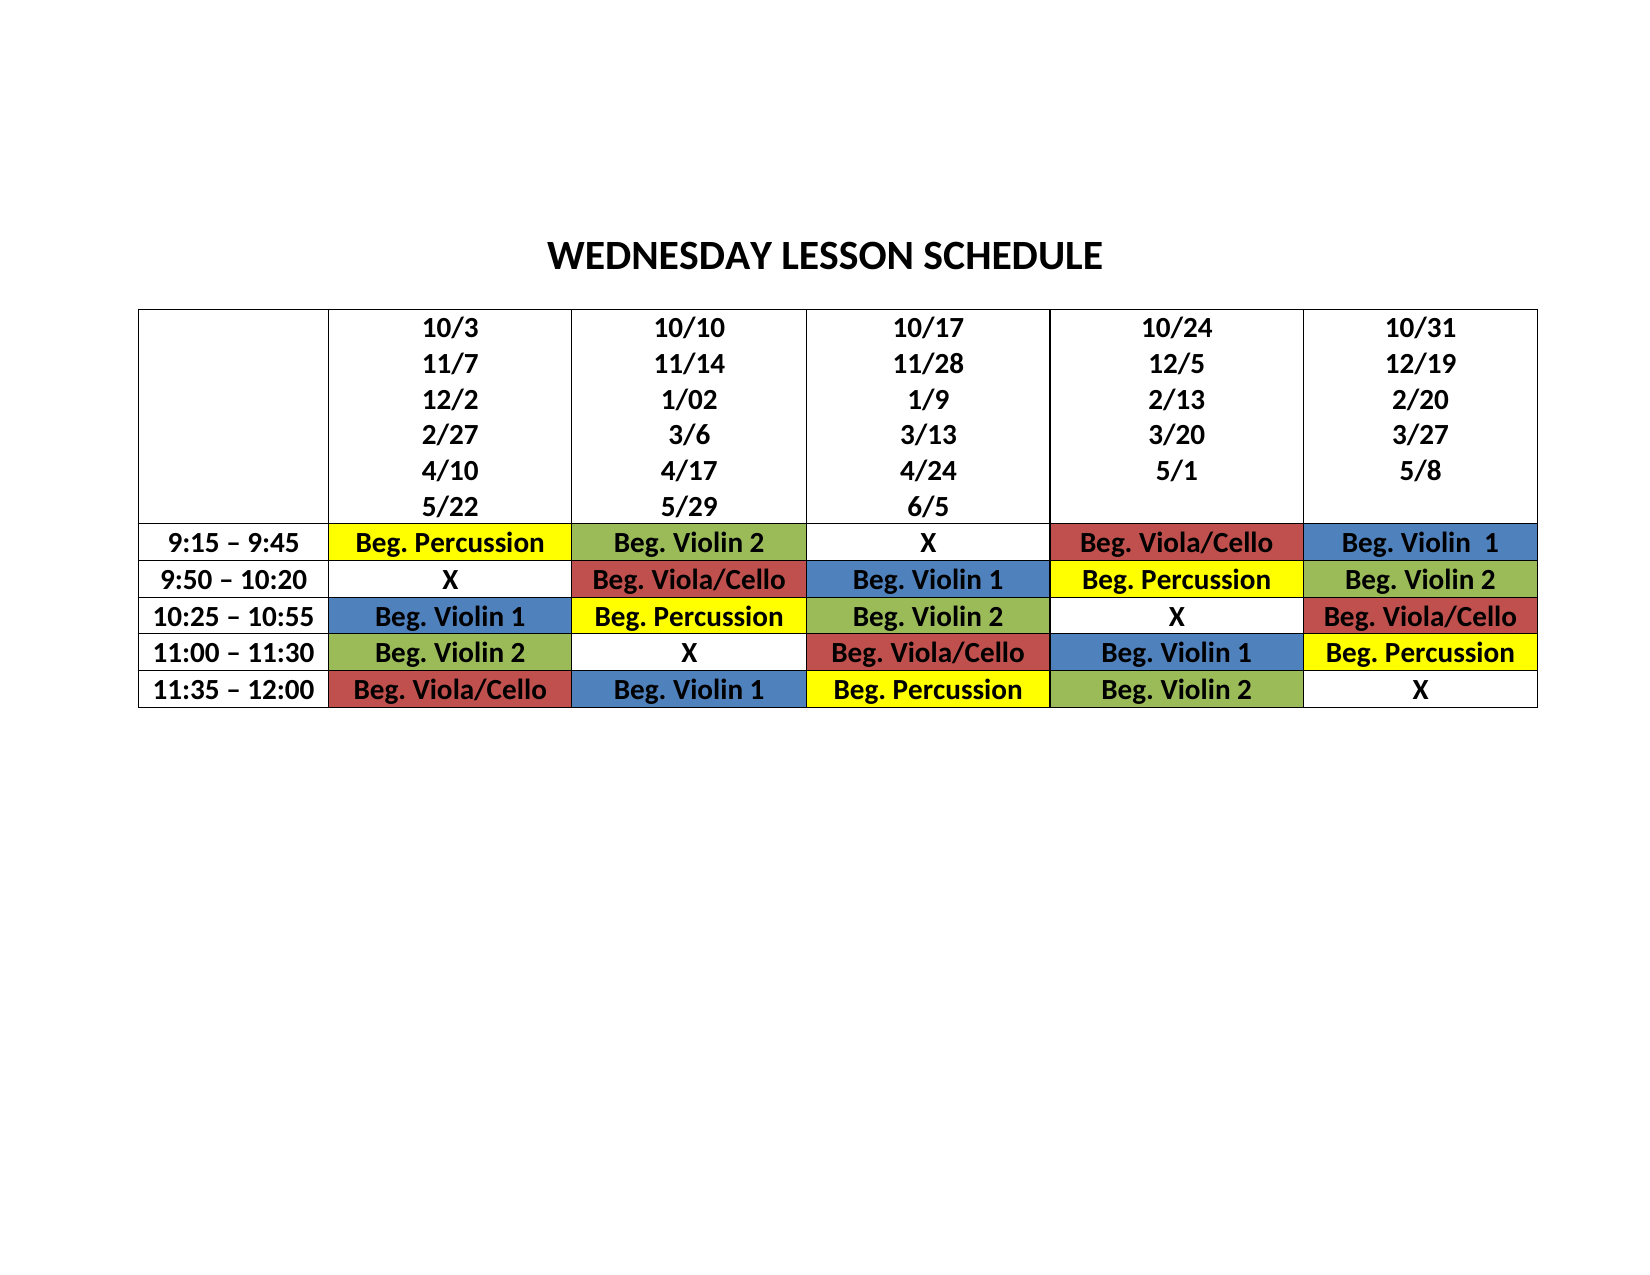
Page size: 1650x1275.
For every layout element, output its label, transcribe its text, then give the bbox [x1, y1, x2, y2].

table_cell Beg. Violin 2 [572, 524, 806, 560]
table_cell Beg. Percussion [807, 671, 1049, 707]
table_cell Beg. Percussion [572, 598, 806, 633]
table_header 10/17 11/28 1/9 3/13 4/24 6/5 [807, 310, 1049, 523]
table_header 10/31 12/19 2/20 3/27 5/8 [1304, 310, 1537, 523]
table_cell Beg. Violin 2 [329, 634, 571, 670]
table_cell Beg. Violin 2 [1051, 671, 1303, 707]
table_cell X [329, 561, 571, 597]
table_cell Beg. Viola/Cello [807, 634, 1049, 670]
table_cell 9:50 – 10:20 [139, 561, 328, 597]
table_cell X [572, 634, 806, 670]
table_cell Beg. Viola/Cello [1051, 524, 1303, 560]
table_cell Beg. Violin 1 [329, 598, 571, 633]
table_cell Beg. Violin 2 [807, 598, 1049, 633]
table_header 10/10 11/14 1/02 3/6 4/17 5/29 [572, 310, 806, 523]
table_cell Beg. Violin 1 [1051, 634, 1303, 670]
table_cell Beg. Percussion [329, 524, 571, 560]
table_cell Beg. Percussion [1304, 634, 1537, 670]
table_cell 9:15 – 9:45 [139, 524, 328, 560]
table_cell X [807, 524, 1049, 560]
table_cell 11:00 – 11:30 [139, 634, 328, 670]
table_cell Beg. Viola/Cello [572, 561, 806, 597]
table_cell Beg. Violin 1 [1304, 524, 1537, 560]
table_header 10/24 12/5 2/13 3/20 5/1 [1051, 310, 1303, 523]
table_cell Beg. Violin 2 [1304, 561, 1537, 597]
table_header [139, 310, 328, 523]
table_cell X [1051, 598, 1303, 633]
text WEDNESDAY LESSON SCHEDULE [150, 229, 1500, 280]
table_cell Beg. Violin 1 [807, 561, 1049, 597]
table_cell 10:25 – 10:55 [139, 598, 328, 633]
table_cell 11:35 – 12:00 [139, 671, 328, 707]
table_cell Beg. Viola/Cello [329, 671, 571, 707]
table_cell Beg. Percussion [1051, 561, 1303, 597]
table_header 10/3 11/7 12/2 2/27 4/10 5/22 [329, 310, 571, 523]
table_cell X [1304, 671, 1537, 707]
table_cell Beg. Viola/Cello [1304, 598, 1537, 633]
table_cell Beg. Violin 1 [572, 671, 806, 707]
